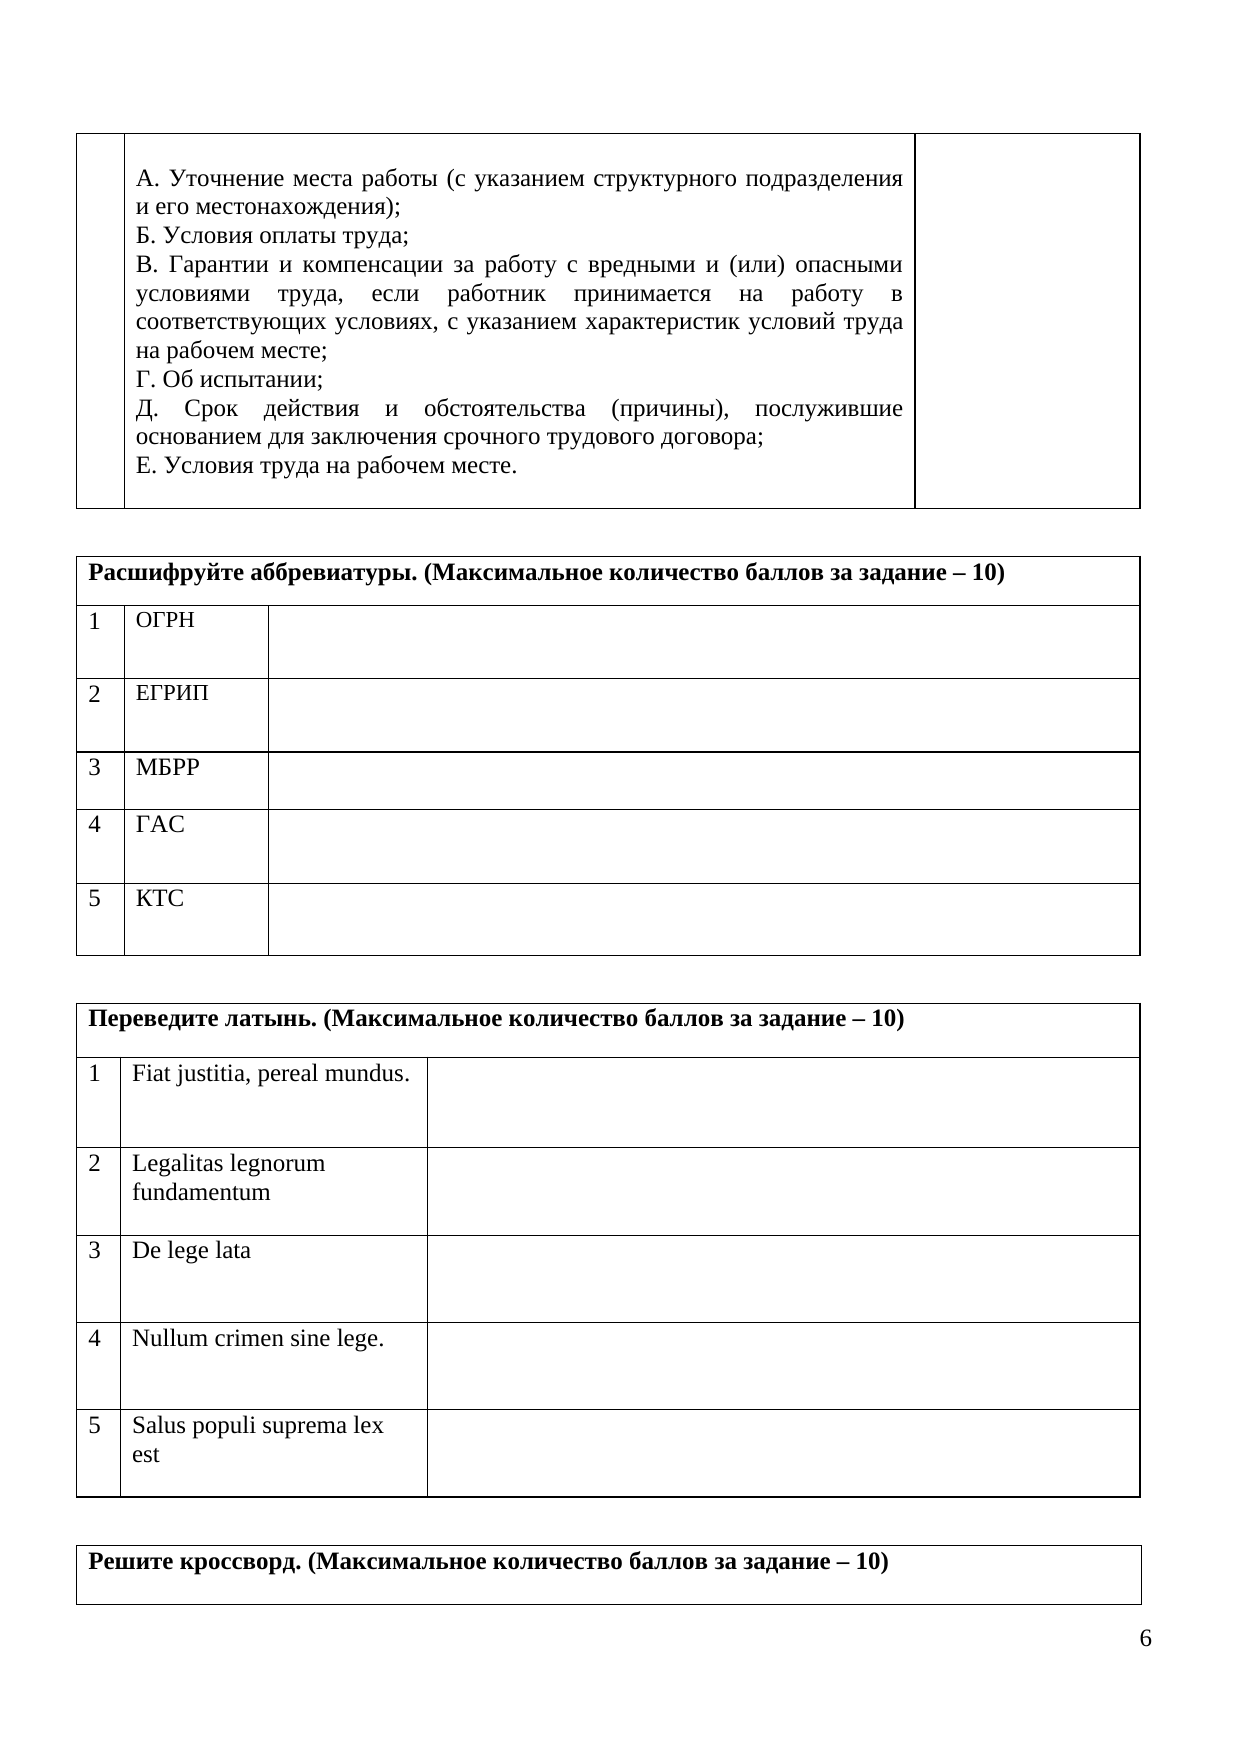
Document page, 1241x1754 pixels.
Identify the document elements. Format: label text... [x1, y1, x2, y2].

table_cell Fiat justitia, pereal mundus. [121, 1058, 427, 1147]
table_cell [428, 1148, 1139, 1234]
table_cell 5 [77, 134, 124, 508]
table_cell [269, 753, 1139, 808]
table_cell 2 [77, 1148, 120, 1234]
table_cell 3 [77, 753, 124, 808]
table_cell МБРР [125, 753, 268, 808]
table_cell [916, 134, 1139, 508]
table_cell [269, 679, 1139, 751]
table_cell [428, 1410, 1139, 1496]
table_cell Salus populi suprema lex est [121, 1410, 427, 1496]
table_cell Nullum crimen sine lege. [121, 1323, 427, 1409]
table_cell КТС [125, 884, 268, 954]
table_cell ЕГРИП [125, 679, 268, 751]
table_cell [269, 884, 1139, 954]
table_cell De lege lata [121, 1236, 427, 1322]
table_cell 4 [77, 810, 124, 882]
table_cell 5 [77, 1410, 120, 1496]
table_cell 1 [77, 606, 124, 678]
table_cell 3 [77, 1236, 120, 1322]
table_cell [428, 1323, 1139, 1409]
table_cell [269, 810, 1139, 882]
table_header Решите кроссворд. (Максимальное количество баллов за задание – 10) [77, 1546, 1141, 1604]
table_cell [125, 134, 914, 508]
table_cell ОГРН [125, 606, 268, 678]
table_cell [428, 1058, 1139, 1147]
table_header Переведите латынь. (Максимальное количество баллов за задание – 10) [77, 1004, 1139, 1057]
table_cell ГАС [125, 810, 268, 882]
table_cell 4 [77, 1323, 120, 1409]
table_header Расшифруйте аббревиатуры. (Максимальное количество баллов за задание – 10) [77, 557, 1139, 605]
table_cell [269, 606, 1139, 678]
table_cell 2 [77, 679, 124, 751]
table_cell [428, 1236, 1139, 1322]
table_cell Legalitas legnorum fundamentum [121, 1148, 427, 1234]
table_cell 1 [77, 1058, 120, 1147]
table_cell 5 [77, 884, 124, 954]
